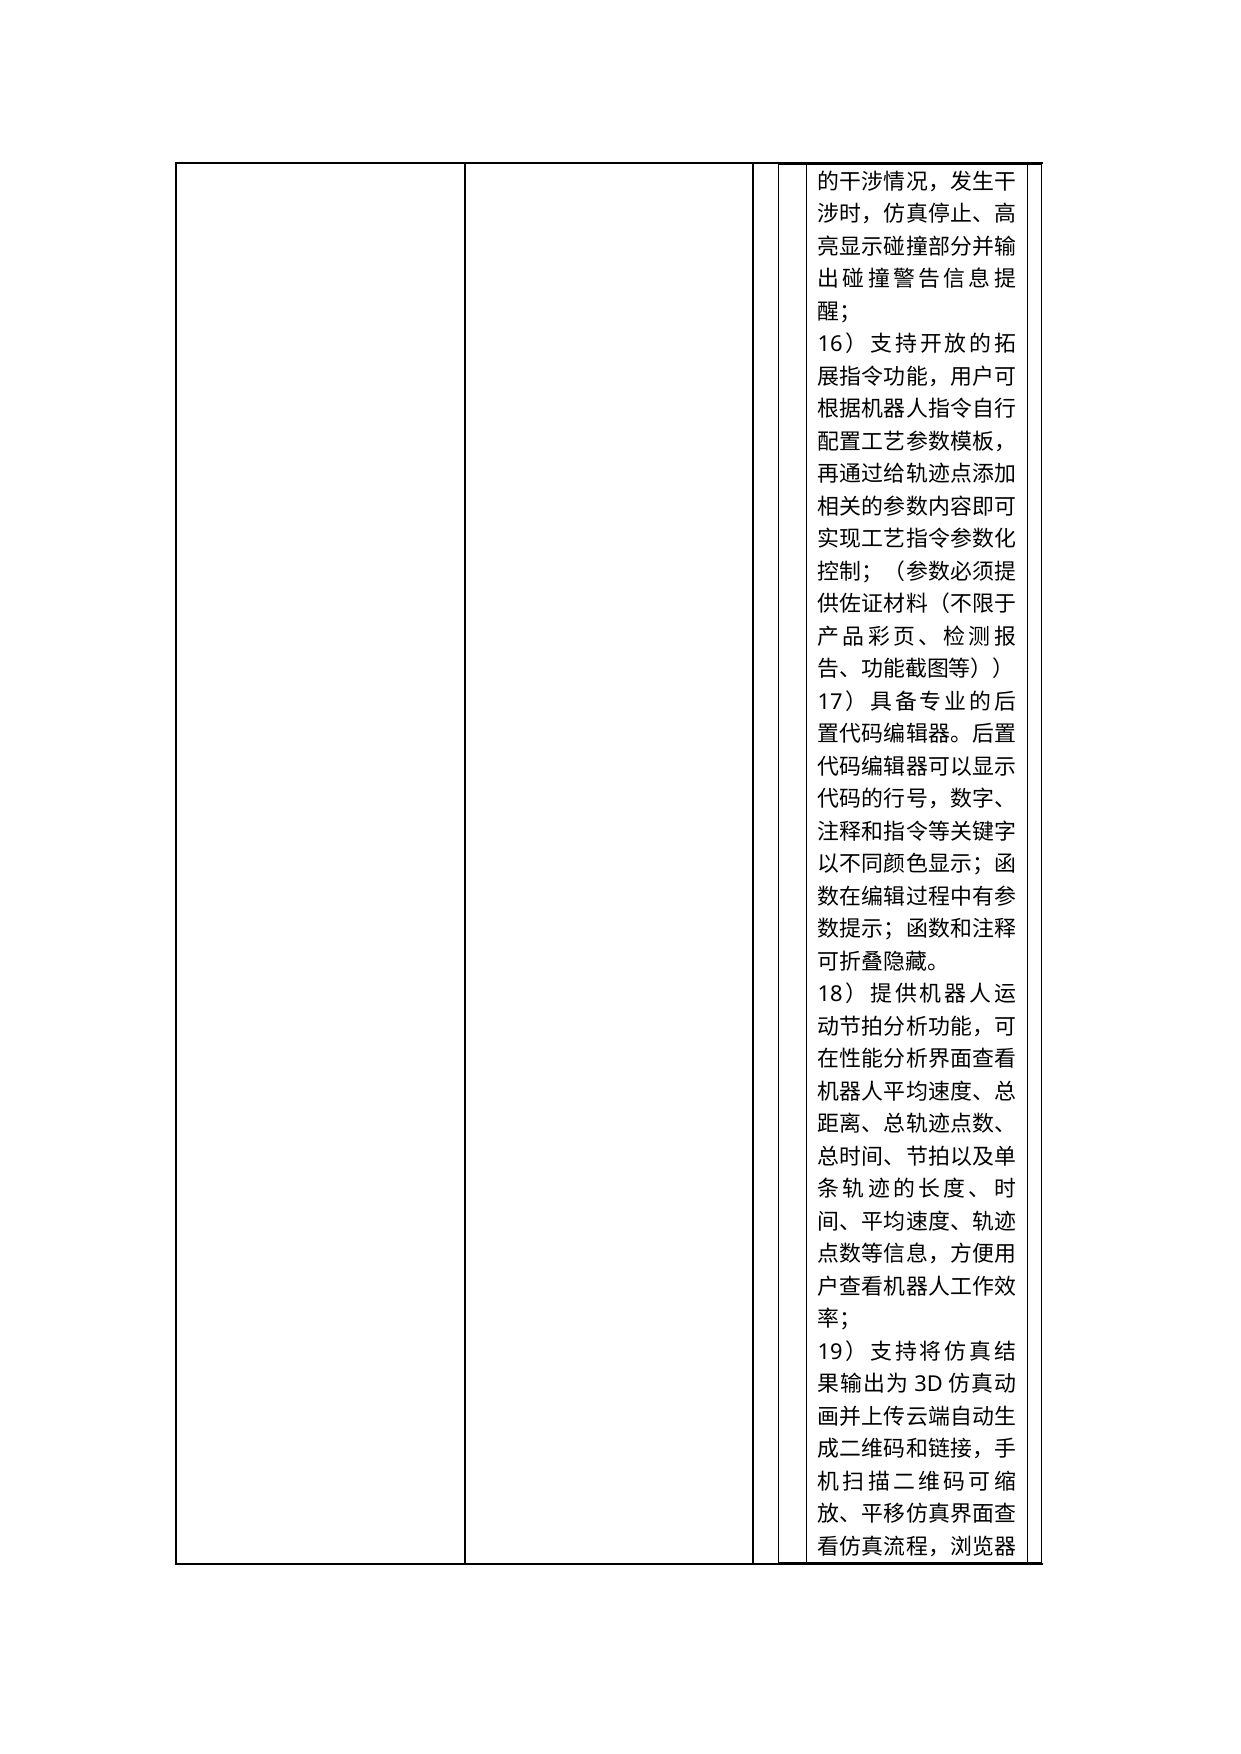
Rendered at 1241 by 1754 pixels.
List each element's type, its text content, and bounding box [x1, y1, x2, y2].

table_cell 1 [177, 164, 464, 1563]
table_cell [466, 164, 752, 1563]
table_cell [1028, 165, 1041, 1562]
table_cell [807, 165, 1027, 1562]
table_cell [779, 165, 806, 1562]
table_cell [754, 164, 778, 1563]
